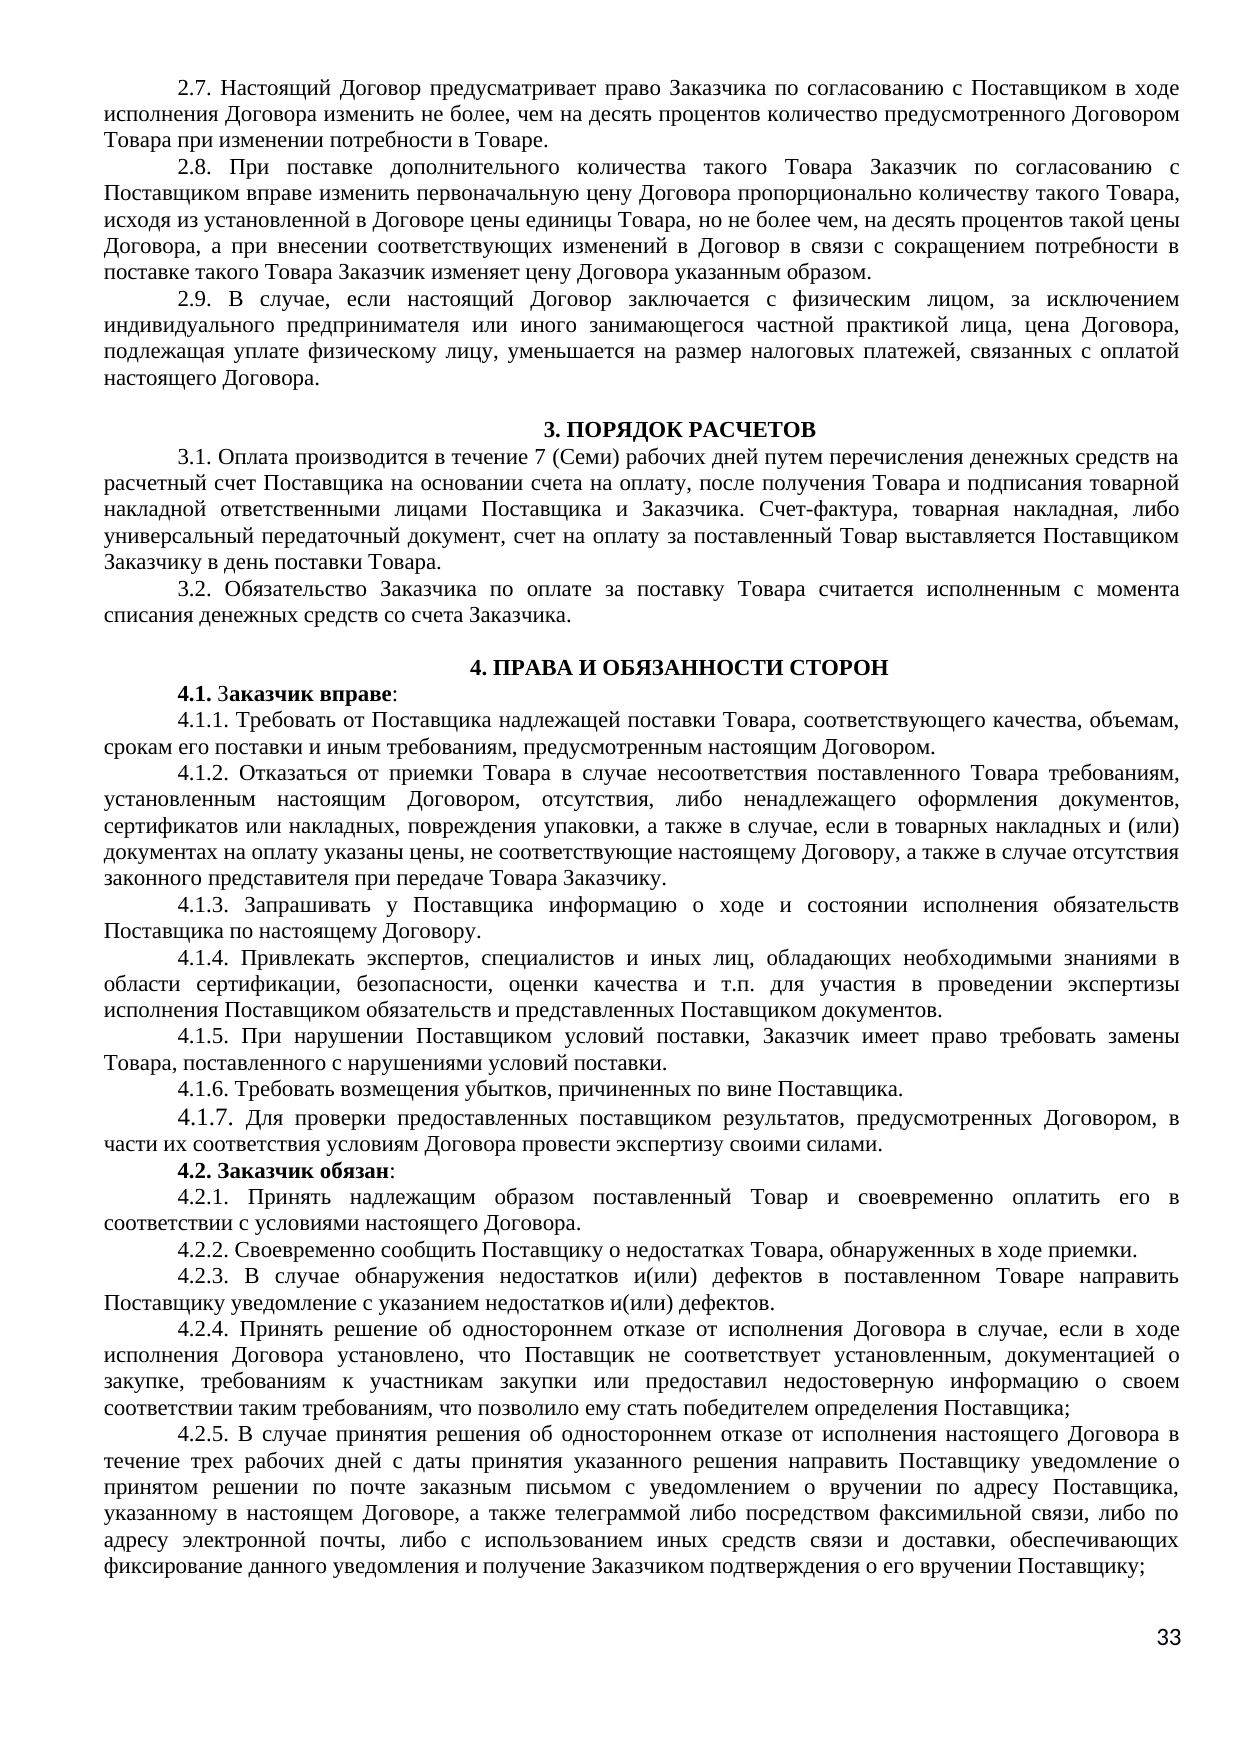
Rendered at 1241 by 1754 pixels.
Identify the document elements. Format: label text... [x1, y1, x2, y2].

text 3.1. Оплата производится в течение 7 (Семи) рабочих дней путем перечисления денежных средств на расчетный счет Поставщика на основании счета на оплату, после получения Товара и подписания товарной накладной ответственными лицами Поставщика и Заказчика. Счет-фактура, товарная накладная, либо универсальный передаточный документ, счет на оплату за поставленный Товар выставляется Поставщиком Заказчику в день поставки Товара. [103, 443, 1181, 574]
text 3.2. Обязательство Заказчика по оплате за поставку Товара считается исполненным с момента списания денежных средств со счета Заказчика. [103, 574, 1181, 627]
text 2.8. При поставке дополнительного количества такого Товара Заказчик по согласованию с Поставщиком вправе изменить первоначальную цену Договора пропорционально количеству такого Товара, исходя из установленной в Договоре цены единицы Товара, но не более чем, на десять процентов такой цены Договора, а при внесении соответствующих изменений в Договор в связи с сокращением потребности в поставке такого Товара Заказчик изменяет цену Договора указанным образом. [103, 153, 1181, 285]
text 4.2.2. Своевременно сообщить Поставщику о недостатках Товара, обнаруженных в ходе приемки. [103, 1236, 1181, 1262]
text 4.1.1. Требовать от Поставщика надлежащей поставки Товара, соответствующего качества, объемам, срокам его поставки и иным требованиям, предусмотренным настоящим Договором. [103, 706, 1181, 759]
text 4.1.3. Запрашивать у Поставщика информацию о ходе и состоянии исполнения обязательств Поставщика по настоящему Договору. [103, 891, 1181, 943]
text 4.2. Заказчик обязан: [103, 1157, 1181, 1183]
text 4.2.4. Принять решение об одностороннем отказе от исполнения Договора в случае, если в ходе исполнения Договора установлено, что Поставщик не соответствует установленным, документацией о закупке, требованиям к участникам закупки или предоставил недостоверную информацию о своем соответствии таким требованиям, что позволило ему стать победителем определения Поставщика; [103, 1315, 1181, 1420]
text 4.1.5. При нарушении Поставщиком условий поставки, Заказчик имеет право требовать замены Товара, поставленного с нарушениями условий поставки. [103, 1023, 1181, 1075]
text 4.1.6. Требовать возмещения убытков, причиненных по вине Поставщика. [103, 1075, 1181, 1102]
text 4.1.2. Отказаться от приемки Товара в случае несоответствия поставленного Товара требованиям, установленным настоящим Договором, отсутствия, либо ненадлежащего оформления документов, сертификатов или накладных, повреждения упаковки, а также в случае, если в товарных накладных и (или) документах на оплату указаны цены, не соответствующие настоящему Договору, а также в случае отсутствия законного представителя при передаче Товара Заказчику. [103, 759, 1181, 891]
text 4.1. Заказчик вправе: [103, 680, 1181, 706]
text 4.1.4. Привлекать экспертов, специалистов и иных лиц, обладающих необходимыми знаниями в области сертификации, безопасности, оценки качества и т.п. для участия в проведении экспертизы исполнения Поставщиком обязательств и представленных Поставщиком документов. [103, 943, 1181, 1023]
text 2.9. В случае, если настоящий Договор заключается с физическим лицом, за исключением индивидуального предпринимателя или иного занимающегося частной практикой лица, цена Договора, подлежащая уплате физическому лицу, уменьшается на размер налоговых платежей, связанных с оплатой настоящего Договора. [103, 285, 1181, 390]
text 4. ПРАВА И ОБЯЗАННОСТИ СТОРОН [103, 654, 1181, 680]
text 3. ПОРЯДОК РАСЧЕТОВ [103, 416, 1181, 443]
text 4.2.5. В случае принятия решения об одностороннем отказе от исполнения настоящего Договора в течение трех рабочих дней с даты принятия указанного решения направить Поставщику уведомление о принятом решении по почте заказным письмом с уведомлением о вручении по адресу Поставщика, указанному в настоящем Договоре, а также телеграммой либо посредством факсимильной связи, либо по адресу электронной почты, либо с использованием иных средств связи и доставки, обеспечивающих фиксирование данного уведомления и получение Заказчиком подтверждения о его вручении Поставщику; [103, 1420, 1181, 1578]
text 4.1.7. Для проверки предоставленных поставщиком результатов, предусмотренных Договором, в части их соответствия условиям Договора провести экспертизу своими силами. [103, 1102, 1181, 1157]
text 2.7. Настоящий Договор предусматривает право Заказчика по согласованию с Поставщиком в ходе исполнения Договора изменить не более, чем на десять процентов количество предусмотренного Договором Товара при изменении потребности в Товаре. [103, 74, 1181, 153]
text 4.2.1. Принять надлежащим образом поставленный Товар и своевременно оплатить его в соответствии с условиями настоящего Договора. [103, 1183, 1181, 1236]
text 4.2.3. В случае обнаружения недостатков и(или) дефектов в поставленном Товаре направить Поставщику уведомление с указанием недостатков и(или) дефектов. [103, 1262, 1181, 1315]
